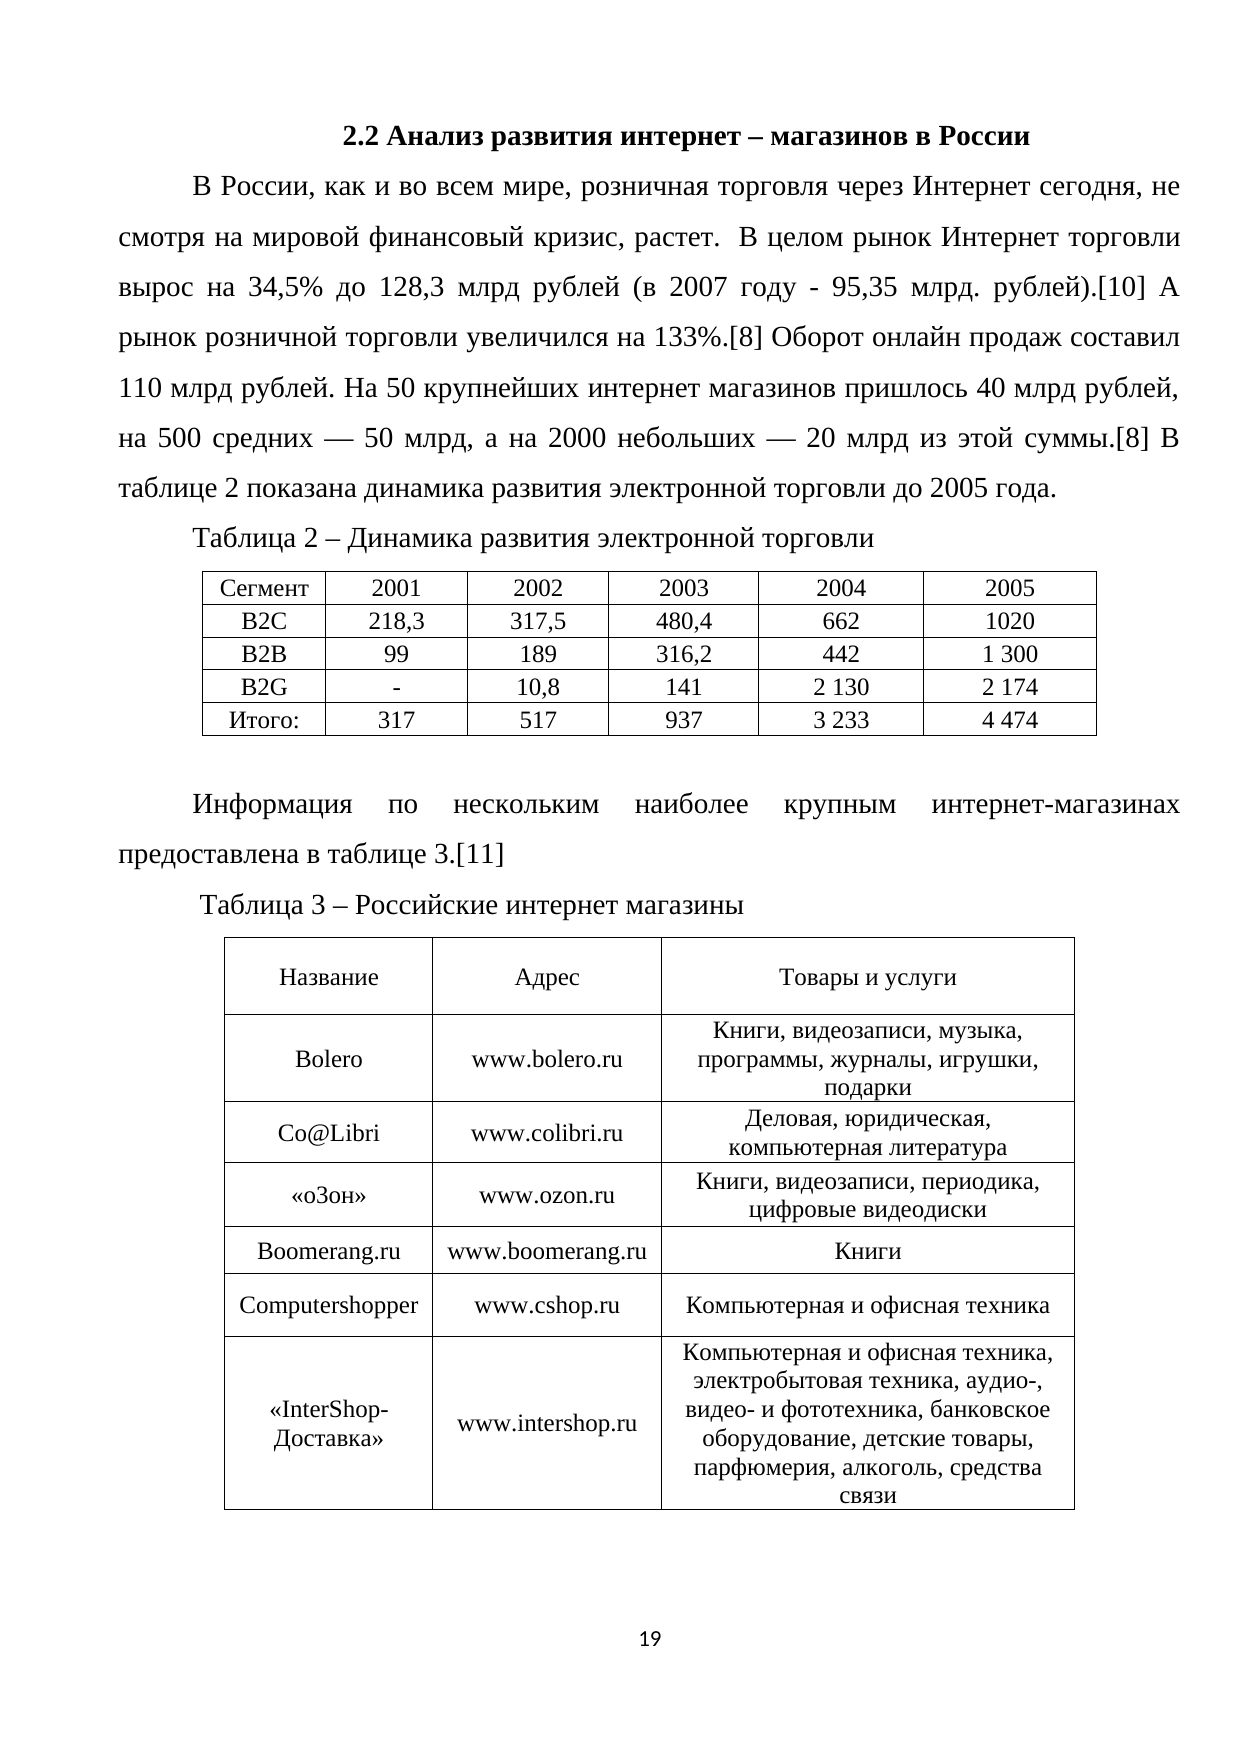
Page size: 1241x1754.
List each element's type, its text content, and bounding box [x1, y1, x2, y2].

table_header Товары и услуги [662, 938, 1074, 1014]
text 2.2 Анализ развития интернет – магазинов в России [118, 118, 1181, 152]
table_cell Книги, видеозаписи, периодика, цифровые видеодиски [662, 1163, 1074, 1226]
table_header Сегмент [203, 572, 325, 604]
table_cell 189 [468, 638, 608, 669]
table_cell 141 [609, 670, 758, 702]
table_cell 317 [326, 703, 467, 735]
table_cell www.cshop.ru [433, 1274, 661, 1336]
table_header 2005 [924, 572, 1096, 604]
text Таблица 3 – Российские интернет магазины [118, 887, 1181, 921]
table_cell 937 [609, 703, 758, 735]
table_cell 517 [468, 703, 608, 735]
table_cell 10,8 [468, 670, 608, 702]
table_cell «о3он» [225, 1163, 432, 1226]
table_cell 442 [759, 638, 923, 669]
table_cell 1 300 [924, 638, 1096, 669]
table_cell Итого: [203, 703, 325, 735]
table_cell B2C [203, 605, 325, 637]
table_cell Книги, видеозаписи, музыка, программы, журналы, игрушки, подарки [662, 1015, 1074, 1101]
table_cell 99 [326, 638, 467, 669]
table_cell Co@Libri [225, 1102, 432, 1162]
table_header 2004 [759, 572, 923, 604]
table_cell Книги [662, 1227, 1074, 1273]
table_cell 2 174 [924, 670, 1096, 702]
table_header Название [225, 938, 432, 1014]
table_cell B2B [203, 638, 325, 669]
table_header 2003 [609, 572, 758, 604]
table_cell 4 474 [924, 703, 1096, 735]
table_cell 2 130 [759, 670, 923, 702]
text Таблица 2 – Динамика развития электронной торговли [118, 521, 1181, 554]
table_cell 218,3 [326, 605, 467, 637]
table_cell 316,2 [609, 638, 758, 669]
table_cell - [326, 670, 467, 702]
table_cell www.ozon.ru [433, 1163, 661, 1226]
table_cell www.bolero.ru [433, 1015, 661, 1101]
table_cell Компьютерная и офисная техника [662, 1274, 1074, 1336]
table_cell www.boomerang.ru [433, 1227, 661, 1273]
table_cell 1020 [924, 605, 1096, 637]
table_cell 480,4 [609, 605, 758, 637]
table_cell Деловая, юридическая, компьютерная литература [662, 1102, 1074, 1162]
table_cell «InterShop-Доставка» [225, 1337, 432, 1509]
table_cell Computershopper [225, 1274, 432, 1336]
table_cell 662 [759, 605, 923, 637]
text В России, как и во всем мире, розничная торговля через Интернет сегодня, не смотря на мировой финансовый кризис, растет. В целом рынок Интернет торговли вырос на 34,5% до 128,3 млрд рублей (в 2007 году - 95,35 млрд. рублей).[10] А рынок розничной торговли увеличился на 133%.[8] Оборот онлайн продаж составил 110 млрд рублей. На 50 крупнейших интернет магазинов пришлось 40 млрд рублей, на 500 средних — 50 млрд, а на 2000 небольших — 20 млрд из этой суммы.[8] В таблице 2 показана динамика развития электронной торговли до 2005 года. [118, 168, 1181, 504]
table_cell Компьютерная и офисная техника, электробытовая техника, аудио-, видео- и фототехника, банковское оборудование, детские товары, парфюмерия, алкоголь, средства связи [662, 1337, 1074, 1509]
table_cell www.intershop.ru [433, 1337, 661, 1509]
table_header Адрес [433, 938, 661, 1014]
table_cell 317,5 [468, 605, 608, 637]
table_cell 3 233 [759, 703, 923, 735]
table_cell Bolero [225, 1015, 432, 1101]
table_cell B2G [203, 670, 325, 702]
table_header 2002 [468, 572, 608, 604]
table_cell www.colibri.ru [433, 1102, 661, 1162]
table_cell Boomerang.ru [225, 1227, 432, 1273]
text Информация по нескольким наиболее крупным интернет-магазинах предоставлена в таблице 3.[11] [118, 786, 1181, 870]
table_header 2001 [326, 572, 467, 604]
